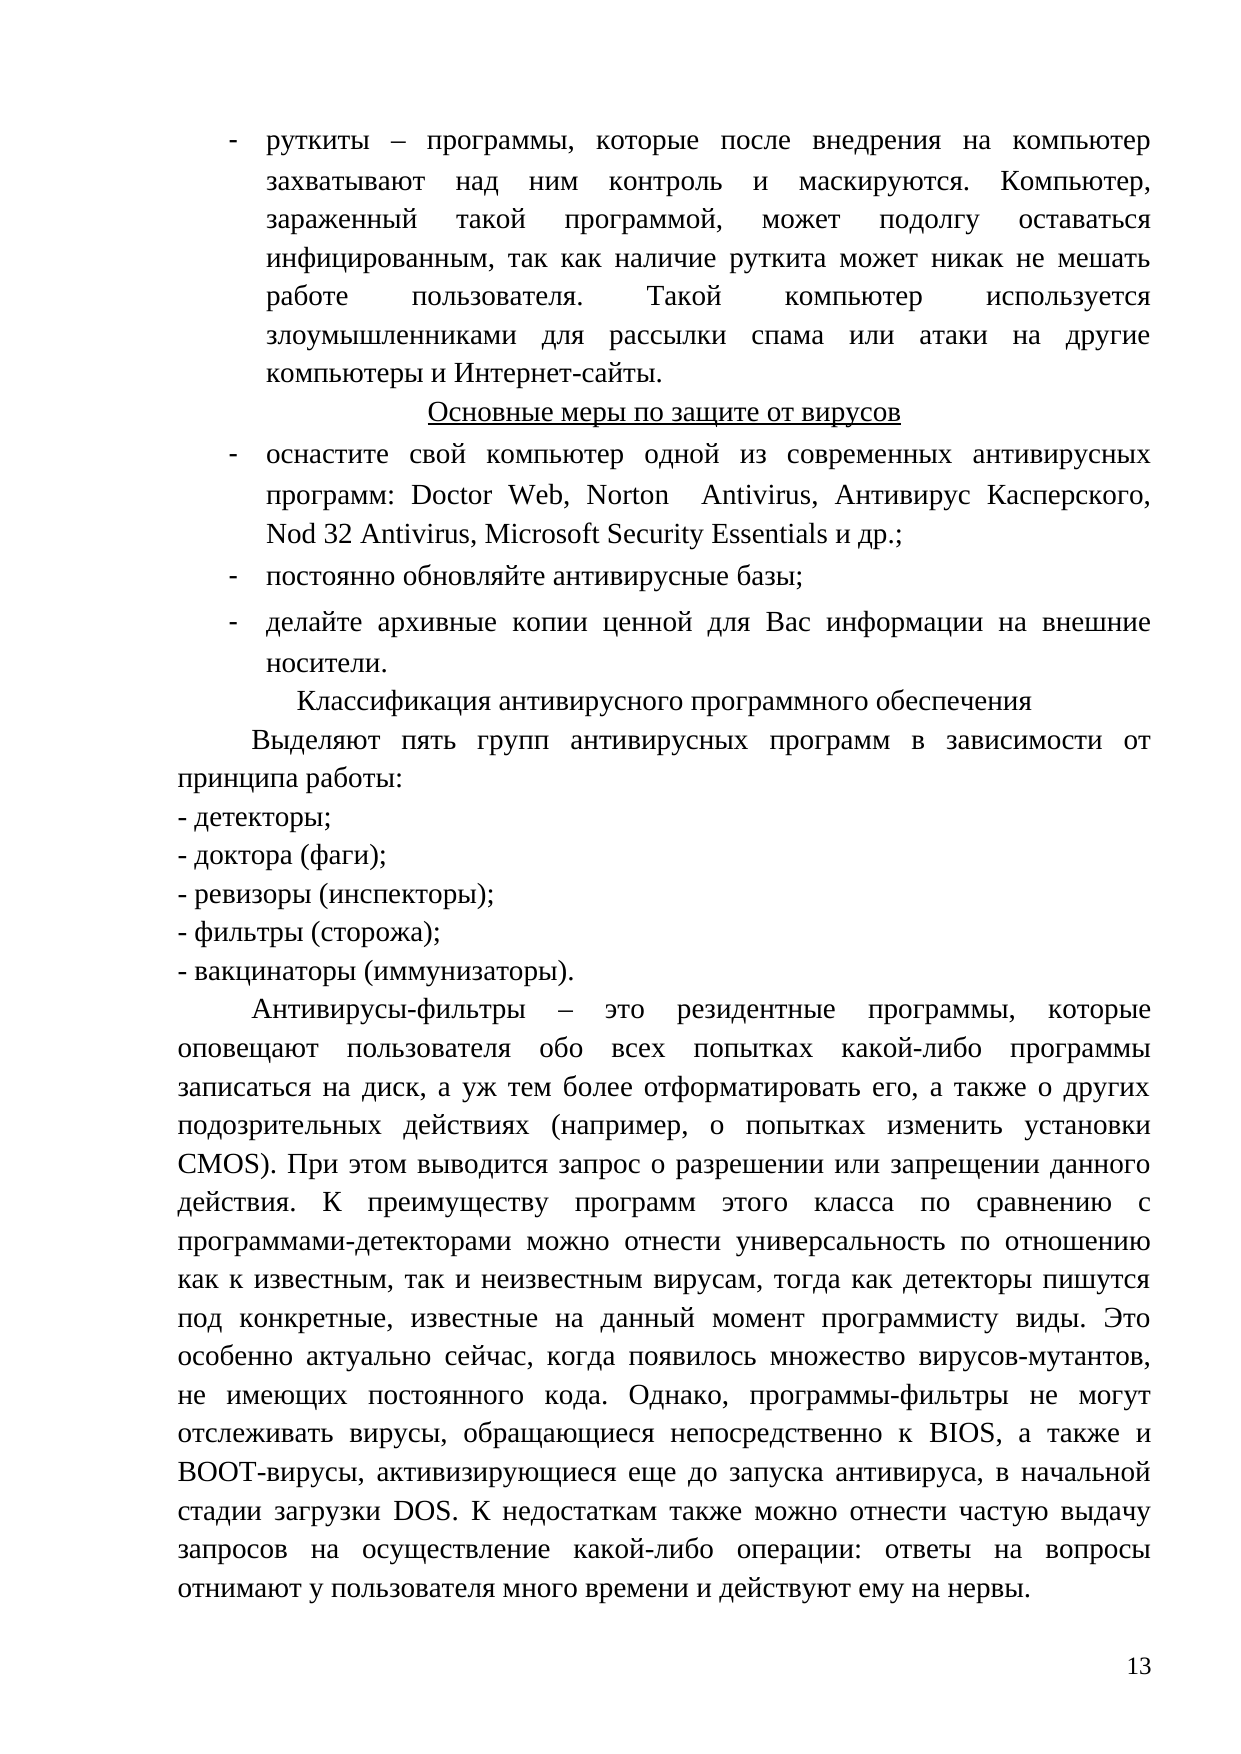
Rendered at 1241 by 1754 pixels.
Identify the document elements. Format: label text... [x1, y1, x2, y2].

text Выделяют пять групп антивирусных программ в зависимости от принципа работы: [177, 722, 1152, 794]
list делайте архивные копии ценной для Вас информации на внешние носители. [228, 600, 1152, 678]
text - вакцинаторы (иммунизаторы). [177, 953, 1152, 987]
list постоянно обновляйте антивирусные базы; [228, 554, 1152, 594]
list оснастите свой компьютер одной из современных антивирусных программ: Doctor Web, Norton Antivirus, Антивирус Касперского, Nod 32 Antivirus, Microsoft Security Essentials и др.; [228, 433, 1152, 549]
text Основные меры по защите от вирусов [177, 394, 1152, 428]
text - фильтры (сторожа); [177, 914, 1152, 948]
list руткиты – программы, которые после внедрения на компьютер захватывают над ним контроль и маскируются. Компьютер, зараженный такой программой, может подолгу оставаться инфицированным, так как наличие руткита может никак не мешать работе пользователя. Такой компьютер используется злоумышленниками для рассылки спама или атаки на другие компьютеры и Интернет-сайты. [228, 118, 1152, 389]
text Классификация антивирусного программного обеспечения [177, 683, 1152, 717]
text - детекторы; [177, 799, 1152, 832]
text - доктора (фаги); [177, 837, 1152, 871]
text Антивирусы-фильтры – это резидентные программы, которые оповещают пользователя обо всех попытках какой-либо программы записаться на диск, а уж тем более отформатировать его, а также о других подозрительных действиях (например, о попытках изменить установки CMOS). При этом выводится запрос о разрешении или запрещении данного действия. К преимуществу программ этого класса по сравнению с программами-детекторами можно отнести универсальность по отношению как к известным, так и неизвестным вирусам, тогда как детекторы пишутся под конкретные, известные на данный момент программисту виды. Это особенно актуально сейчас, когда появилось множество вирусов-мутантов, не имеющих постоянного кода. Однако, программы-фильтры не могут отслеживать вирусы, обращающиеся непосредственно к BIOS, а также и BOOT-вирусы, активизирующиеся еще до запуска антивируса, в начальной стадии загрузки DOS. К недостаткам также можно отнести частую выдачу запросов на осуществление какой-либо операции: ответы на вопросы отнимают у пользователя много времени и действуют ему на нервы. [177, 992, 1152, 1603]
text - ревизоры (инспекторы); [177, 876, 1152, 909]
